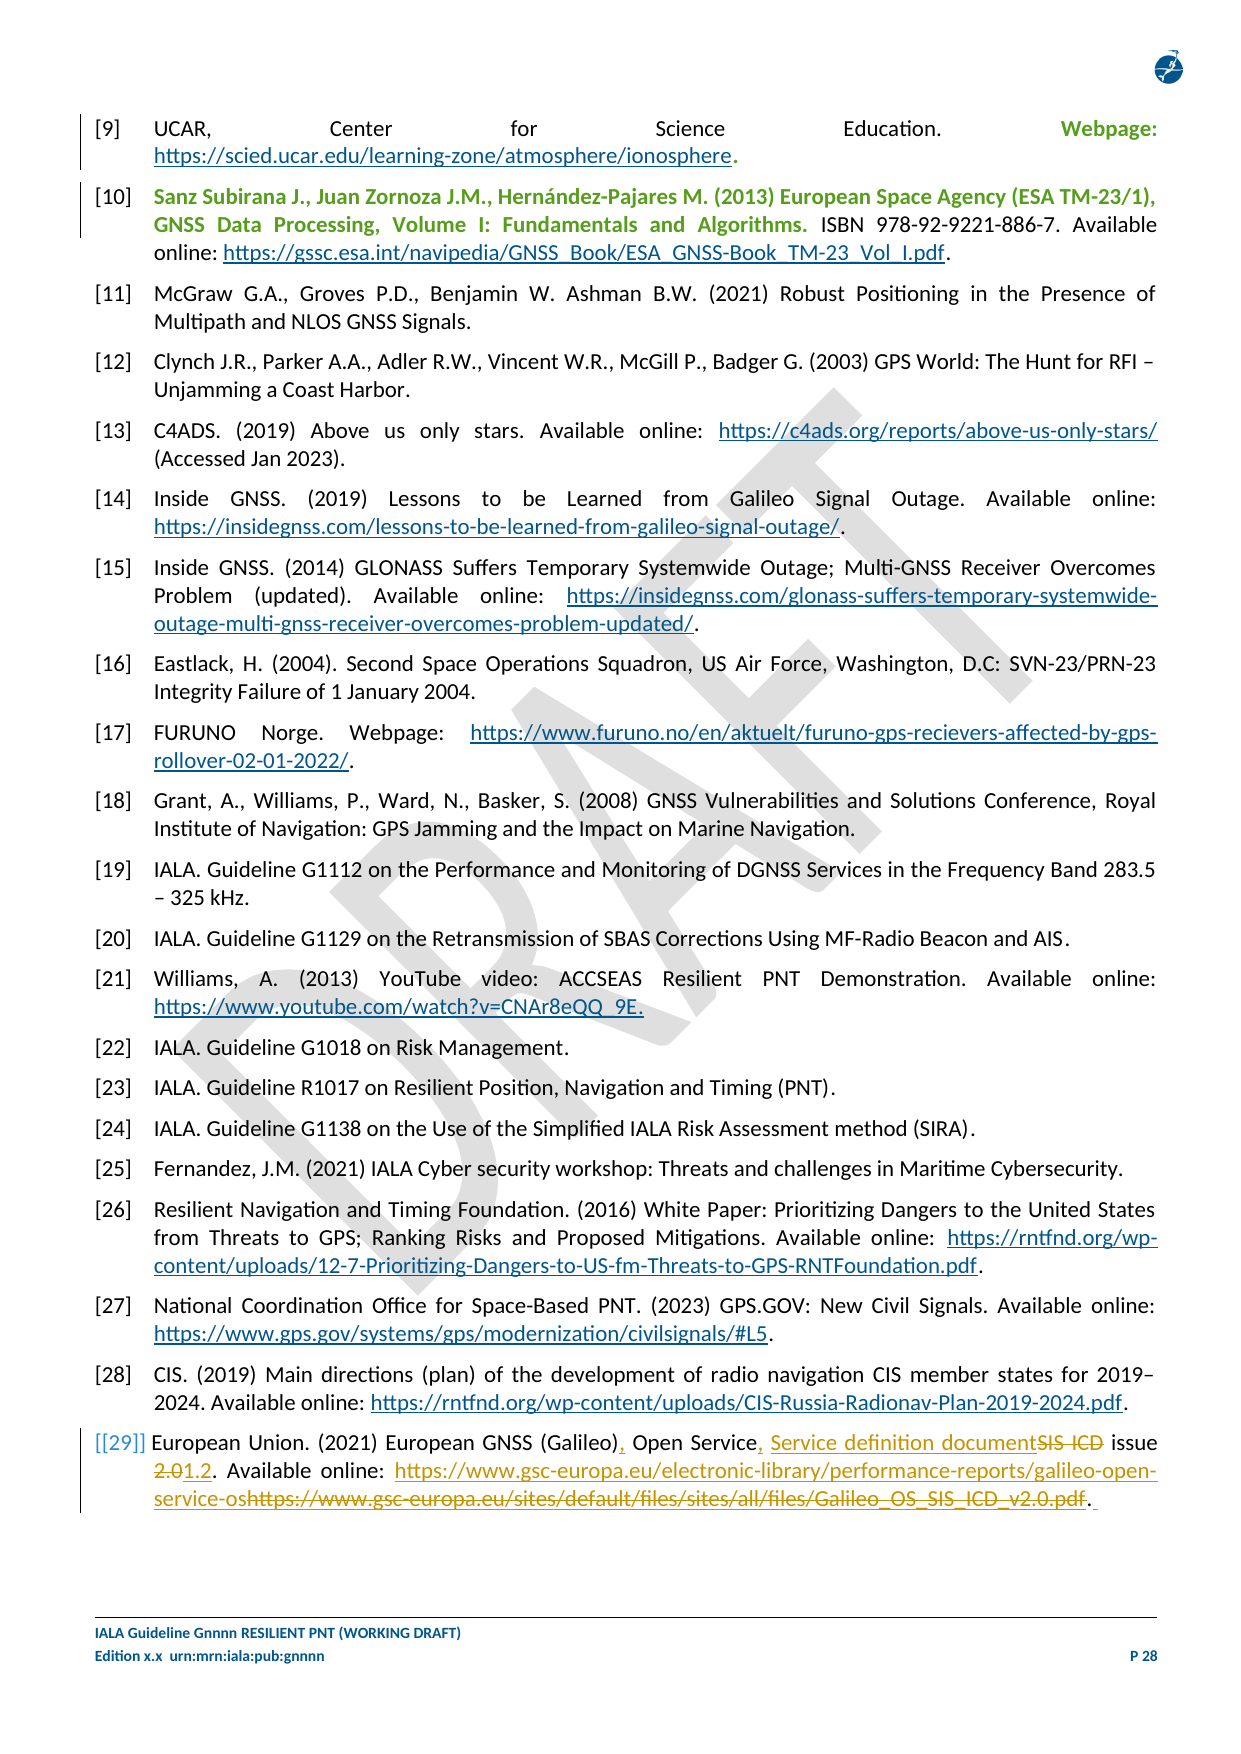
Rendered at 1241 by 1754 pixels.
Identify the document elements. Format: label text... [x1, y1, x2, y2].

list IALA. Guideline R1017 on Resilient Position, Navigation and Timing (PNT). [94, 1073, 1157, 1101]
list UCAR, Center for Science Education. Webpage: https://scied.ucar.edu/learning-zone/atmosphere/ionosphere. [94, 114, 1157, 170]
list Williams, A. (2013) YouTube video: ACCSEAS Resilient PNT Demonstration. Available online: https://www.youtube.com/watch?v=CNAr8eQQ_9E. [94, 964, 1157, 1020]
list Fernandez, J.M. (2021) IALA Cyber security workshop: Threats and challenges in Maritime Cybersecurity. [94, 1154, 1157, 1182]
list IALA. Guideline G1129 on the Retransmission of SBAS Corrections Using MF-Radio Beacon and AIS. [94, 924, 1157, 952]
list National Coordination Office for Space-Based PNT. (2023) GPS.GOV: New Civil Signals. Available online: https://www.gps.gov/systems/gps/modernization/civilsignals/#L5. [94, 1291, 1157, 1347]
list C4ADS. (2019) Above us only stars. Available online: https://c4ads.org/reports/above-us-only-stars/ (Accessed Jan 2023). [94, 416, 1157, 472]
list Grant, A., Williams, P., Ward, N., Basker, S. (2008) GNSS Vulnerabilities and Solutions Conference, Royal Institute of Navigation: GPS Jamming and the Impact on Marine Navigation. [94, 787, 1157, 843]
list Clynch J.R., Parker A.A., Adler R.W., Vincent W.R., McGill P., Badger G. (2003) GPS World: The Hunt for RFI – Unjamming a Coast Harbor. [94, 347, 1157, 403]
list Resilient Navigation and Timing Foundation. (2016) White Paper: Prioritizing Dangers to the United States from Threats to GPS; Ranking Risks and Proposed Mitigations. Available online: https://rntfnd.org/wp-content/uploads/12-7-Prioritizing-Dangers-to-US-fm-Threats-to-GPS-RNTFoundation.pdf. [94, 1195, 1157, 1279]
list Sanz Subirana J., Juan Zornoza J.M., Hernández-Pajares M. (2013) European Space Agency (ESA TM-23/1), GNSS Data Processing, Volume I: Fundamentals and Algorithms. ISBN 978-92-9221-886-7. Available online: https://gssc.esa.int/navipedia/GNSS_Book/ESA_GNSS-Book_TM-23_Vol_I.pdf. [94, 182, 1157, 266]
list FURUNO Norge. Webpage: https://www.furuno.no/en/aktuelt/furuno-gps-recievers-affected-by-gps-rollover-02-01-2022/. [94, 718, 1157, 774]
picture [1123, 0, 1241, 119]
list IALA. Guideline G1018 on Risk Management. [94, 1033, 1157, 1061]
list European Union. (2021) European GNSS (Galileo) Open Service issue . Available online: . [94, 1428, 1157, 1512]
list Inside GNSS. (2014) GLONASS Suffers Temporary Systemwide Outage; Multi-GNSS Receiver Overcomes Problem (updated). Available online: https://insidegnss.com/glonass-suffers-temporary-systemwide-outage-multi-gnss-receiver-overcomes-problem-updated/. [94, 553, 1157, 637]
list IALA. Guideline G1112 on the Performance and Monitoring of DGNSS Services in the Frequency Band 283.5 – 325 kHz. [94, 855, 1157, 911]
list CIS. (2019) Main directions (plan) of the development of radio navigation CIS member states for 2019–2024. Available online: https://rntfnd.org/wp-content/uploads/CIS-Russia-Radionav-Plan-2019-2024.pdf. [94, 1360, 1157, 1416]
list McGraw G.A., Groves P.D., Benjamin W. Ashman B.W. (2021) Robust Positioning in the Presence of Multipath and NLOS GNSS Signals. [94, 279, 1157, 335]
list Inside GNSS. (2019) Lessons to be Learned from Galileo Signal Outage. Available online: https://insidegnss.com/lessons-to-be-learned-from-galileo-signal-outage/. [94, 484, 1157, 540]
list Eastlack, H. (2004). Second Space Operations Squadron, US Air Force, Washington, D.C: SVN-23/PRN-23 Integrity Failure of 1 January 2004. [94, 649, 1157, 706]
list IALA. Guideline G1138 on the Use of the Simplified IALA Risk Assessment method (SIRA). [94, 1114, 1157, 1142]
